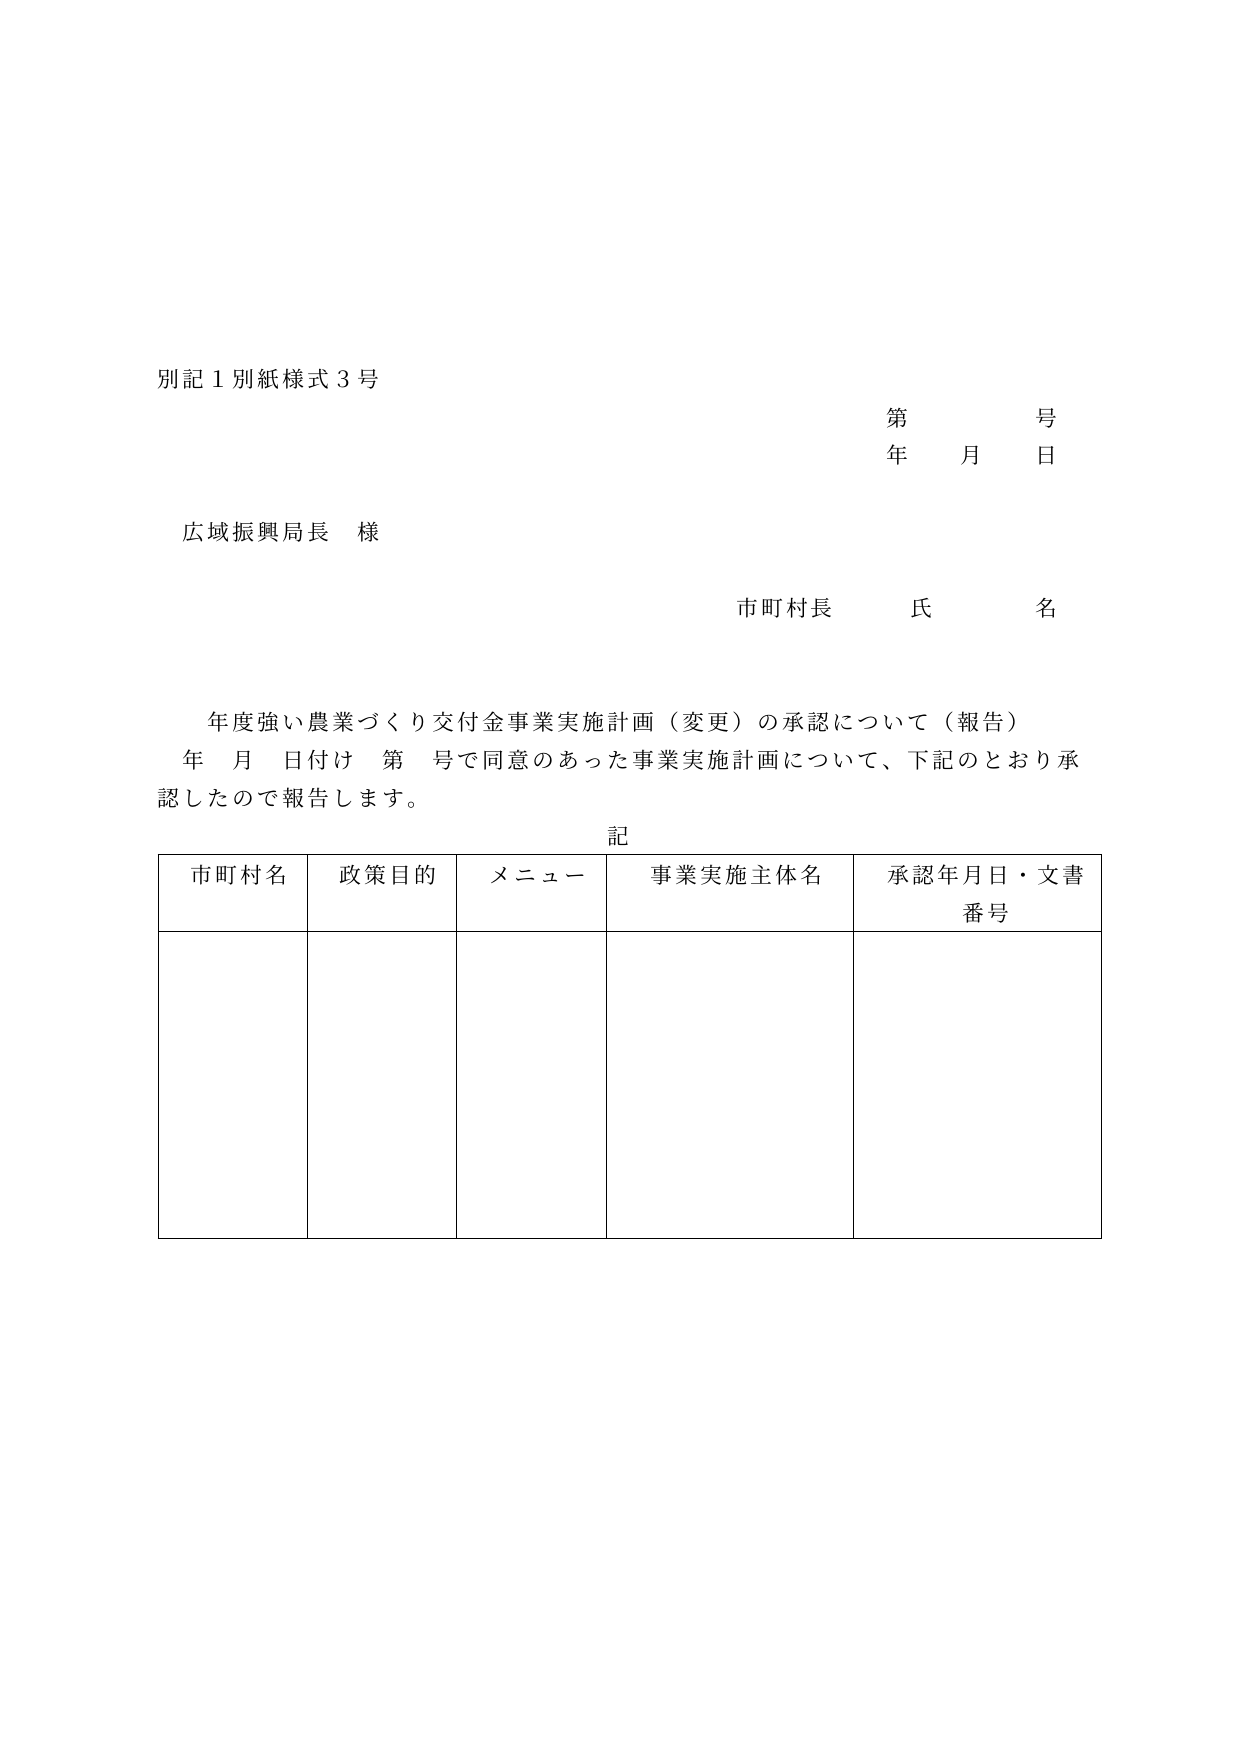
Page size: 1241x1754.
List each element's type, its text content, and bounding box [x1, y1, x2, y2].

text 年度強い農業づくり交付金事業実施計画（変更）の承認について（報告） [158, 702, 1083, 740]
table_header 政策目的 [308, 855, 456, 931]
table_cell [607, 932, 853, 1238]
text 第 号 [158, 397, 1061, 436]
table_header 市町村名 [159, 855, 307, 931]
table_cell [854, 932, 1101, 1238]
table_header メニュー [457, 855, 606, 931]
table_header 承認年月日・文書番号 [854, 855, 1101, 931]
text 別記１別紙様式３号 [158, 359, 1083, 397]
text 記 [158, 816, 1083, 854]
text 年 月 日付け 第 号で同意のあった事業実施計画について、下記のとおり承認したので報告します。 [158, 740, 1083, 816]
table_cell [457, 932, 606, 1238]
text 年 月 日 [158, 436, 1061, 473]
table_cell [308, 932, 456, 1238]
table_cell [159, 932, 307, 1238]
table_header 事業実施主体名 [607, 855, 853, 931]
text 市町村長 氏 名 [158, 588, 1061, 626]
text 広域振興局長 様 [158, 512, 1083, 549]
